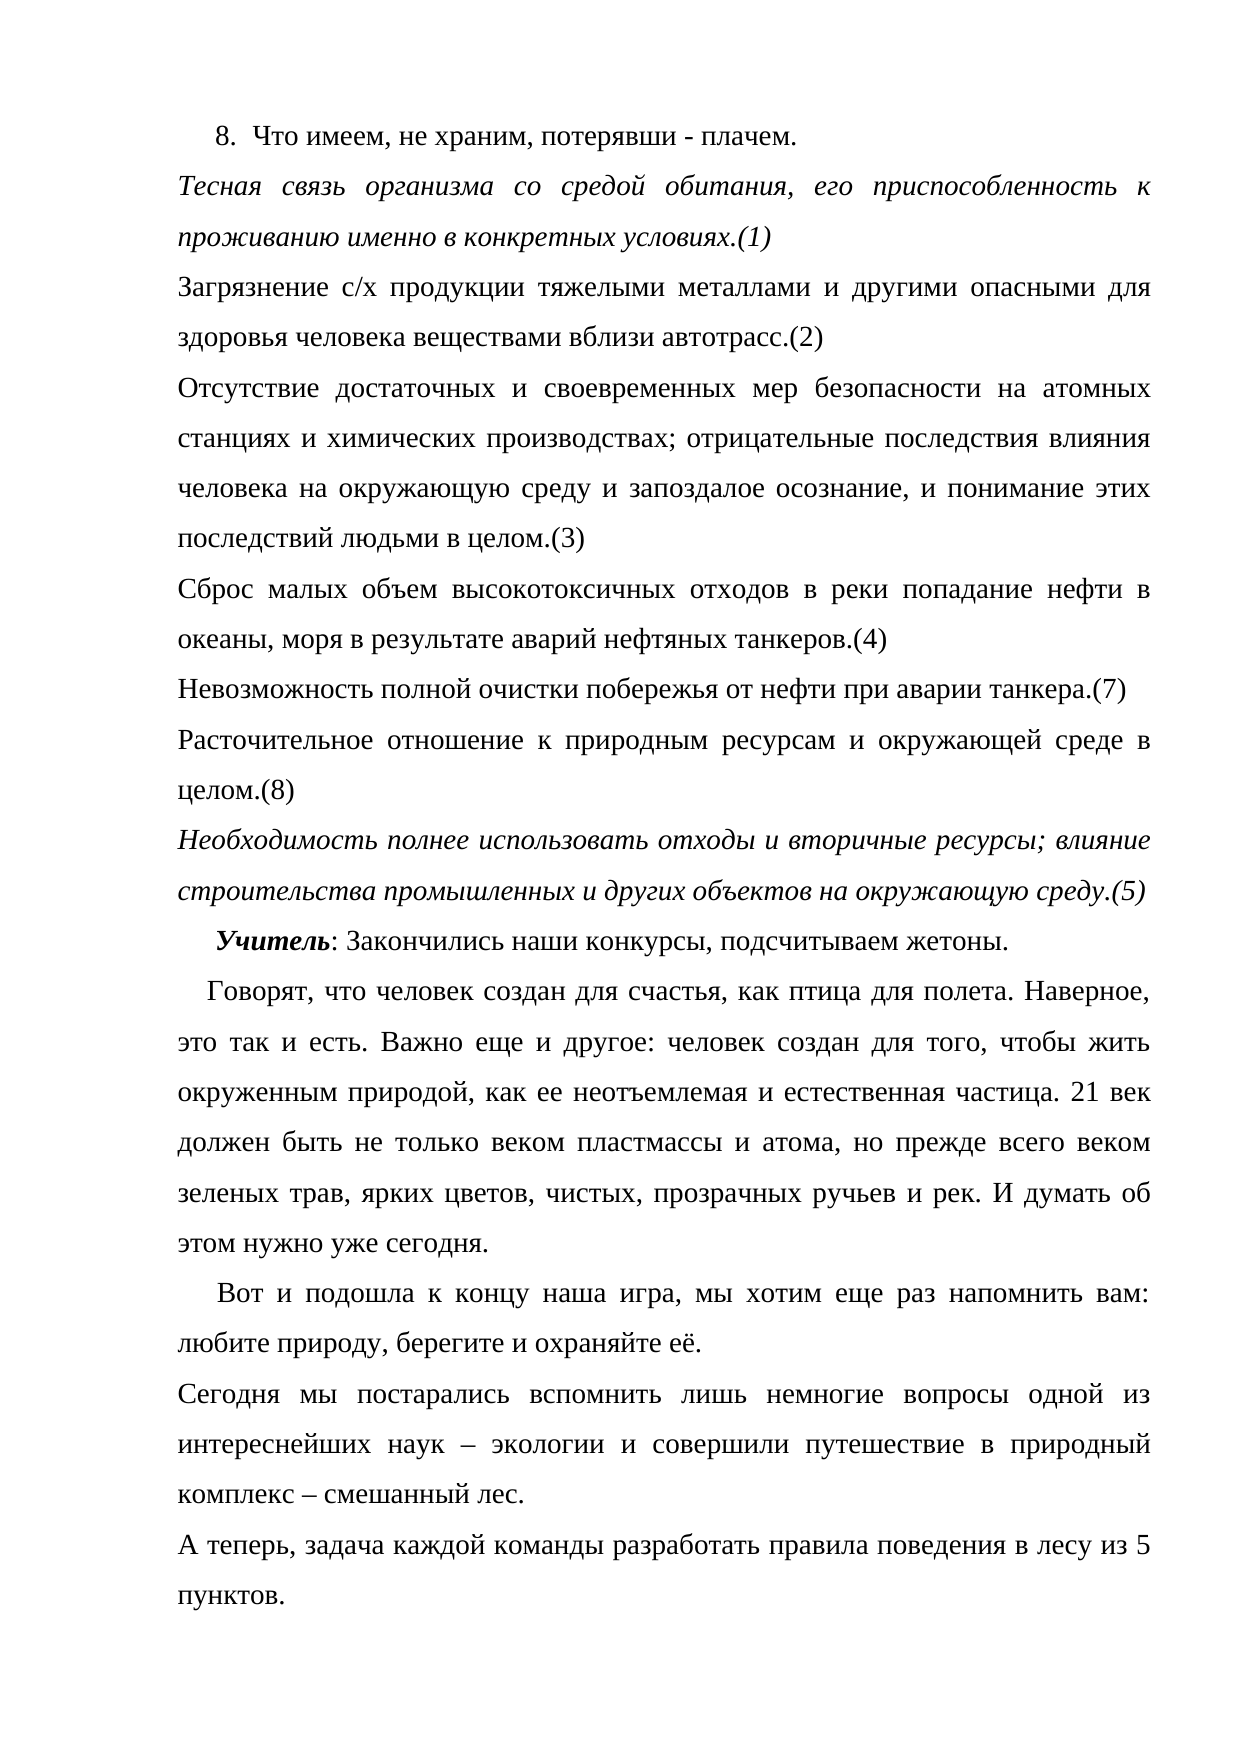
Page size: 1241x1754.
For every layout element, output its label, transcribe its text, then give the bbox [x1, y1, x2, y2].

text Загрязнение с/х продукции тяжелыми металлами и другими опасными для здоровья человека веществами вблизи автотрасс.(2) [177, 269, 1152, 353]
text А теперь, задача каждой команды разработать правила поведения в лесу из 5 пунктов. [177, 1527, 1152, 1611]
text Говорят, что человек создан для счастья, как птица для полета. Наверное, это так и есть. Важно еще и другое: человек создан для того, чтобы жить окруженным природой, как ее неотъемлемая и естественная частица. 21 век должен быть не только веком пластмассы и атома, но прежде всего веком зеленых трав, ярких цветов, чистых, прозрачных ручьев и рек. И думать об этом нужно уже сегодня. [177, 973, 1152, 1258]
text Необходимость полнее использовать отходы и вторичные ресурсы; влияние строительства промышленных и других объектов на окружающую среду.(5) [177, 822, 1152, 906]
text Учитель: Закончились наши конкурсы, подсчитываем жетоны. [215, 923, 1152, 957]
text Сегодня мы постарались вспомнить лишь немногие вопросы одной из интереснейших наук – экологии и совершили путешествие в природный комплекс – смешанный лес. [177, 1376, 1152, 1510]
text Невозможность полной очистки побережья от нефти при аварии танкера.(7) [177, 672, 1152, 705]
text Отсутствие достаточных и своевременных мер безопасности на атомных станциях и химических производствах; отрицательные последствия влияния человека на окружающую среду и запоздалое осознание, и понимание этих последствий людьми в целом.(3) [177, 370, 1152, 554]
list Что имеем, не храним, потерявши - плачем. [215, 118, 1152, 152]
text Вот и подошла к концу наша игра, мы хотим еще раз напомнить вам: любите природу, берегите и охраняйте её. [177, 1275, 1152, 1359]
text Расточительное отношение к природным ресурсам и окружающей среде в целом.(8) [177, 722, 1152, 806]
text Тесная связь организма со средой обитания, его приспособленность к проживанию именно в конкретных условиях.(1) [177, 168, 1152, 252]
text Сброс малых объем высокотоксичных отходов в реки попадание нефти в океаны, моря в результате аварий нефтяных танкеров.(4) [177, 571, 1152, 655]
